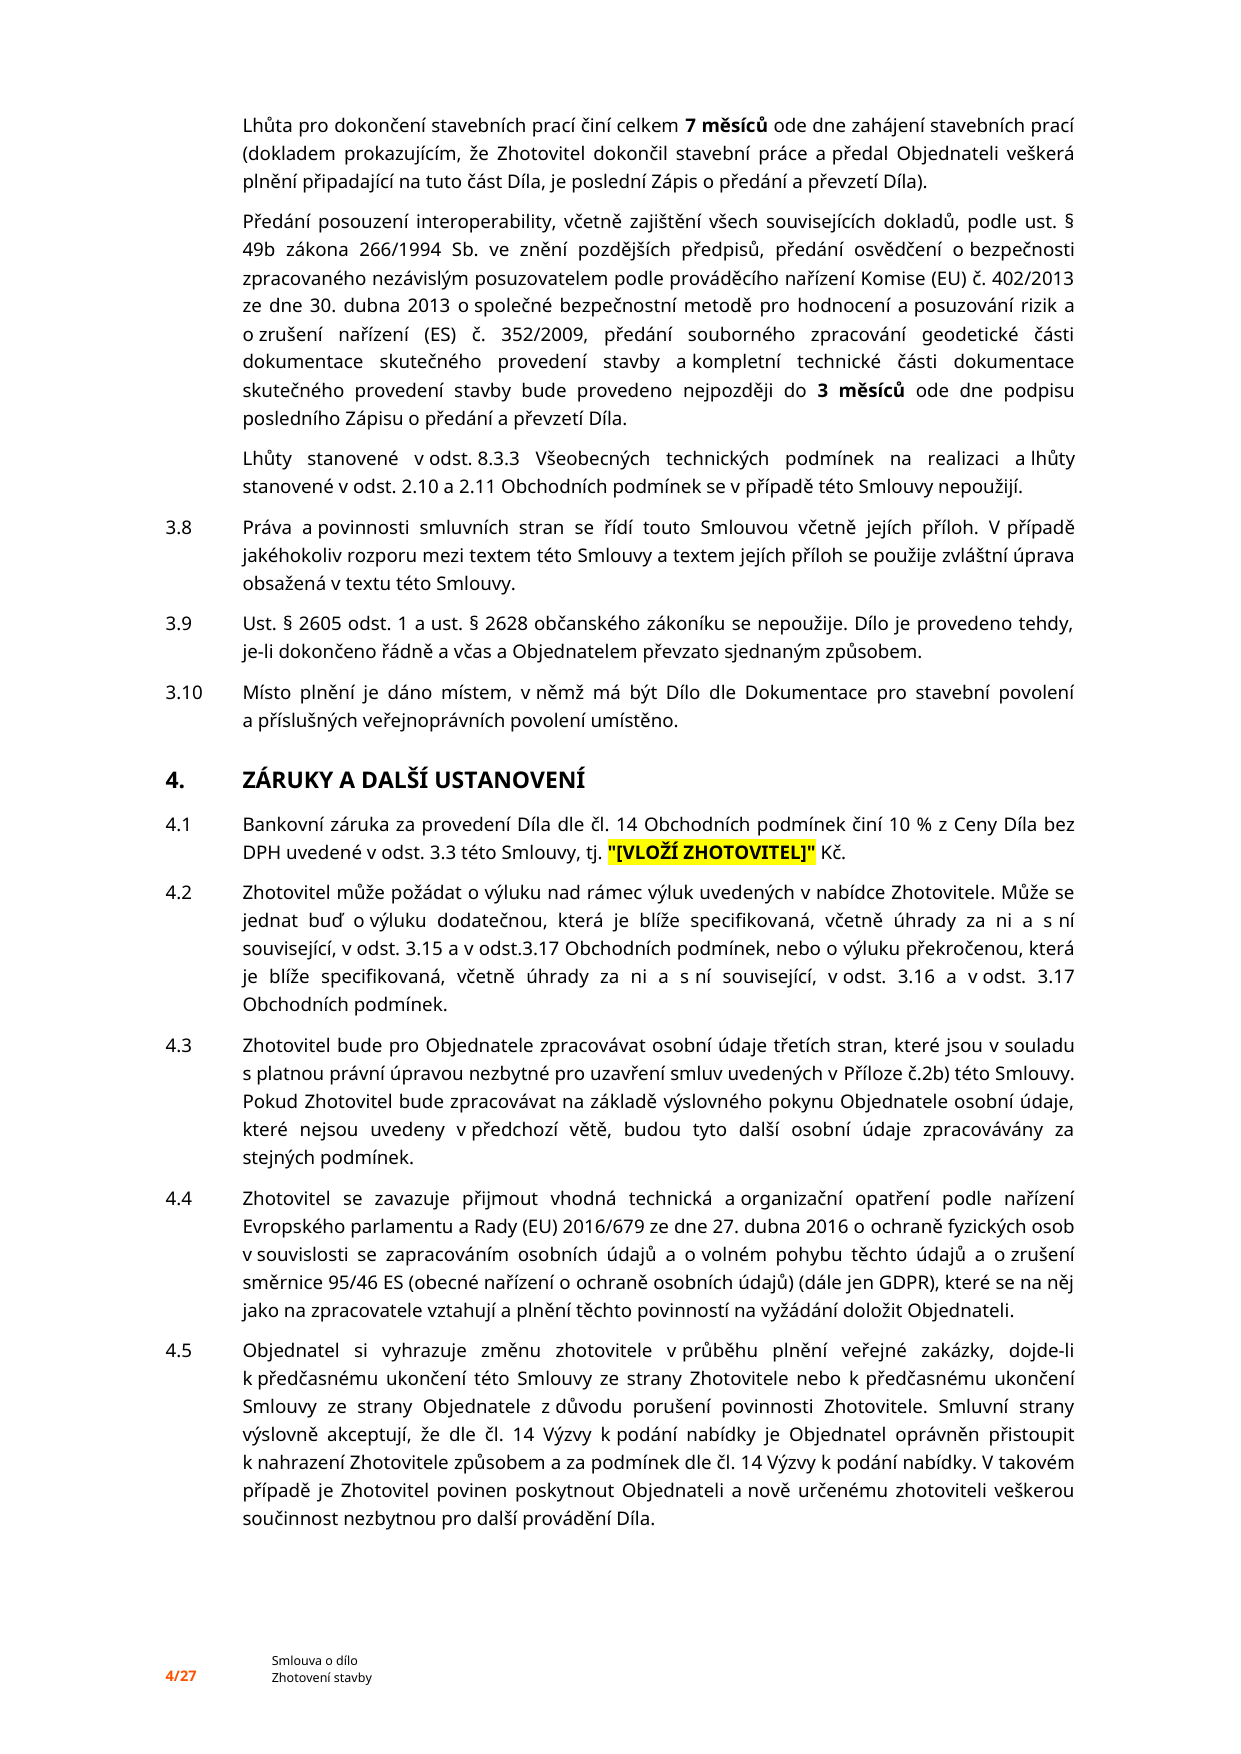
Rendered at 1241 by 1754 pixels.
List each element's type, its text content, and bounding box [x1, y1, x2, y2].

text Zhotovitel bude pro Objednatele zpracovávat osobní údaje třetích stran, které jsou v souladu s platnou právní úpravou nezbytné pro uzavření smluv uvedených v Příloze č.2b) této Smlouvy. Pokud Zhotovitel bude zpracovávat na základě výslovného pokynu Objednatele osobní údaje, které nejsou uvedeny v předchozí větě, budou tyto další osobní údaje zpracovávány za stejných podmínek. [165, 1032, 1075, 1170]
text Místo plnění je dáno místem, v němž má být Dílo dle Dokumentace pro stavební povolení a příslušných veřejnoprávních povolení umístěno. [165, 679, 1075, 733]
text Ust. § 2605 odst. 1 a ust. § 2628 občanského zákoníku se nepoužije. Dílo je provedeno tehdy, je-li dokončeno řádně a včas a Objednatelem převzato sjednaným způsobem. [165, 611, 1075, 664]
text Lhůta pro dokončení stavebních prací činí celkem 7 měsíců ode dne zahájení stavebních prací (dokladem prokazujícím, že Zhotovitel dokončil stavební práce a předal Objednateli veškerá plnění připadající na tuto část Díla, je poslední Zápis o předání a převzetí Díla). [242, 112, 1075, 194]
text Předání posouzení interoperability, včetně zajištění všech souvisejících dokladů, podle ust. § 49b zákona 266/1994 Sb. ve znění pozdějších předpisů, předání osvědčení o bezpečnosti zpracovaného nezávislým posuzovatelem podle prováděcího nařízení Komise (EU) č. 402/2013 ze dne 30. dubna 2013 o společné bezpečnostní metodě pro hodnocení a posuzování rizik a o zrušení nařízení (ES) č. 352/2009, předání souborného zpracování geodetické části dokumentace skutečného provedení stavby a kompletní technické části dokumentace skutečného provedení stavby bude provedeno nejpozději do 3 měsíců ode dne podpisu posledního Zápisu o předání a převzetí Díla. [242, 209, 1075, 430]
text Lhůty stanovené v odst. 8.3.3 Všeobecných technických podmínek na realizaci a lhůty stanovené v odst. 2.10 a 2.11 Obchodních podmínek se v případě této Smlouvy nepoužijí. [242, 445, 1075, 499]
text Bankovní záruka za provedení Díla dle čl. 14 Obchodních podmínek činí 10 % z Ceny Díla bez DPH uvedené v odst. 3.3 této Smlouvy, tj. "[VLOŽÍ ZHOTOVITEL]" Kč. [165, 811, 1075, 865]
text ZÁRUKY A DALŠÍ USTANOVENÍ [165, 764, 1075, 796]
text Zhotovitel se zavazuje přijmout vhodná technická a organizační opatření podle nařízení Evropského parlamentu a Rady (EU) 2016/679 ze dne 27. dubna 2016 o ochraně fyzických osob v souvislosti se zapracováním osobních údajů a o volném pohybu těchto údajů a o zrušení směrnice 95/46 ES (obecné nařízení o ochraně osobních údajů) (dále jen GDPR), které se na něj jako na zpracovatele vztahují a plnění těchto povinností na vyžádání doložit Objednateli. [165, 1185, 1075, 1322]
text Práva a povinnosti smluvních stran se řídí touto Smlouvou včetně jejích příloh. V případě jakéhokoliv rozporu mezi textem této Smlouvy a textem jejích příloh se použije zvláštní úprava obsažená v textu této Smlouvy. [165, 514, 1075, 596]
text Zhotovitel může požádat o výluku nad rámec výluk uvedených v nabídce Zhotovitele. Může se jednat buď o výluku dodatečnou, která je blíže specifikovaná, včetně úhrady za ni a s ní související, v odst. 3.15 a v odst.3.17 Obchodních podmínek, nebo o výluku překročenou, která je blíže specifikovaná, včetně úhrady za ni a s ní související, v odst. 3.16 a v odst. 3.17 Obchodních podmínek. [165, 880, 1075, 1017]
text Objednatel si vyhrazuje změnu zhotovitele v průběhu plnění veřejné zakázky, dojde-li k předčasnému ukončení této Smlouvy ze strany Zhotovitele nebo k předčasnému ukončení Smlouvy ze strany Objednatele z důvodu porušení povinnosti Zhotovitele. Smluvní strany výslovně akceptují, že dle čl. 14 Výzvy k podání nabídky je Objednatel oprávněn přistoupit k nahrazení Zhotovitele způsobem a za podmínek dle čl. 14 Výzvy k podání nabídky. V takovém případě je Zhotovitel povinen poskytnout Objednateli a nově určenému zhotoviteli veškerou součinnost nezbytnou pro další provádění Díla. [165, 1337, 1075, 1531]
